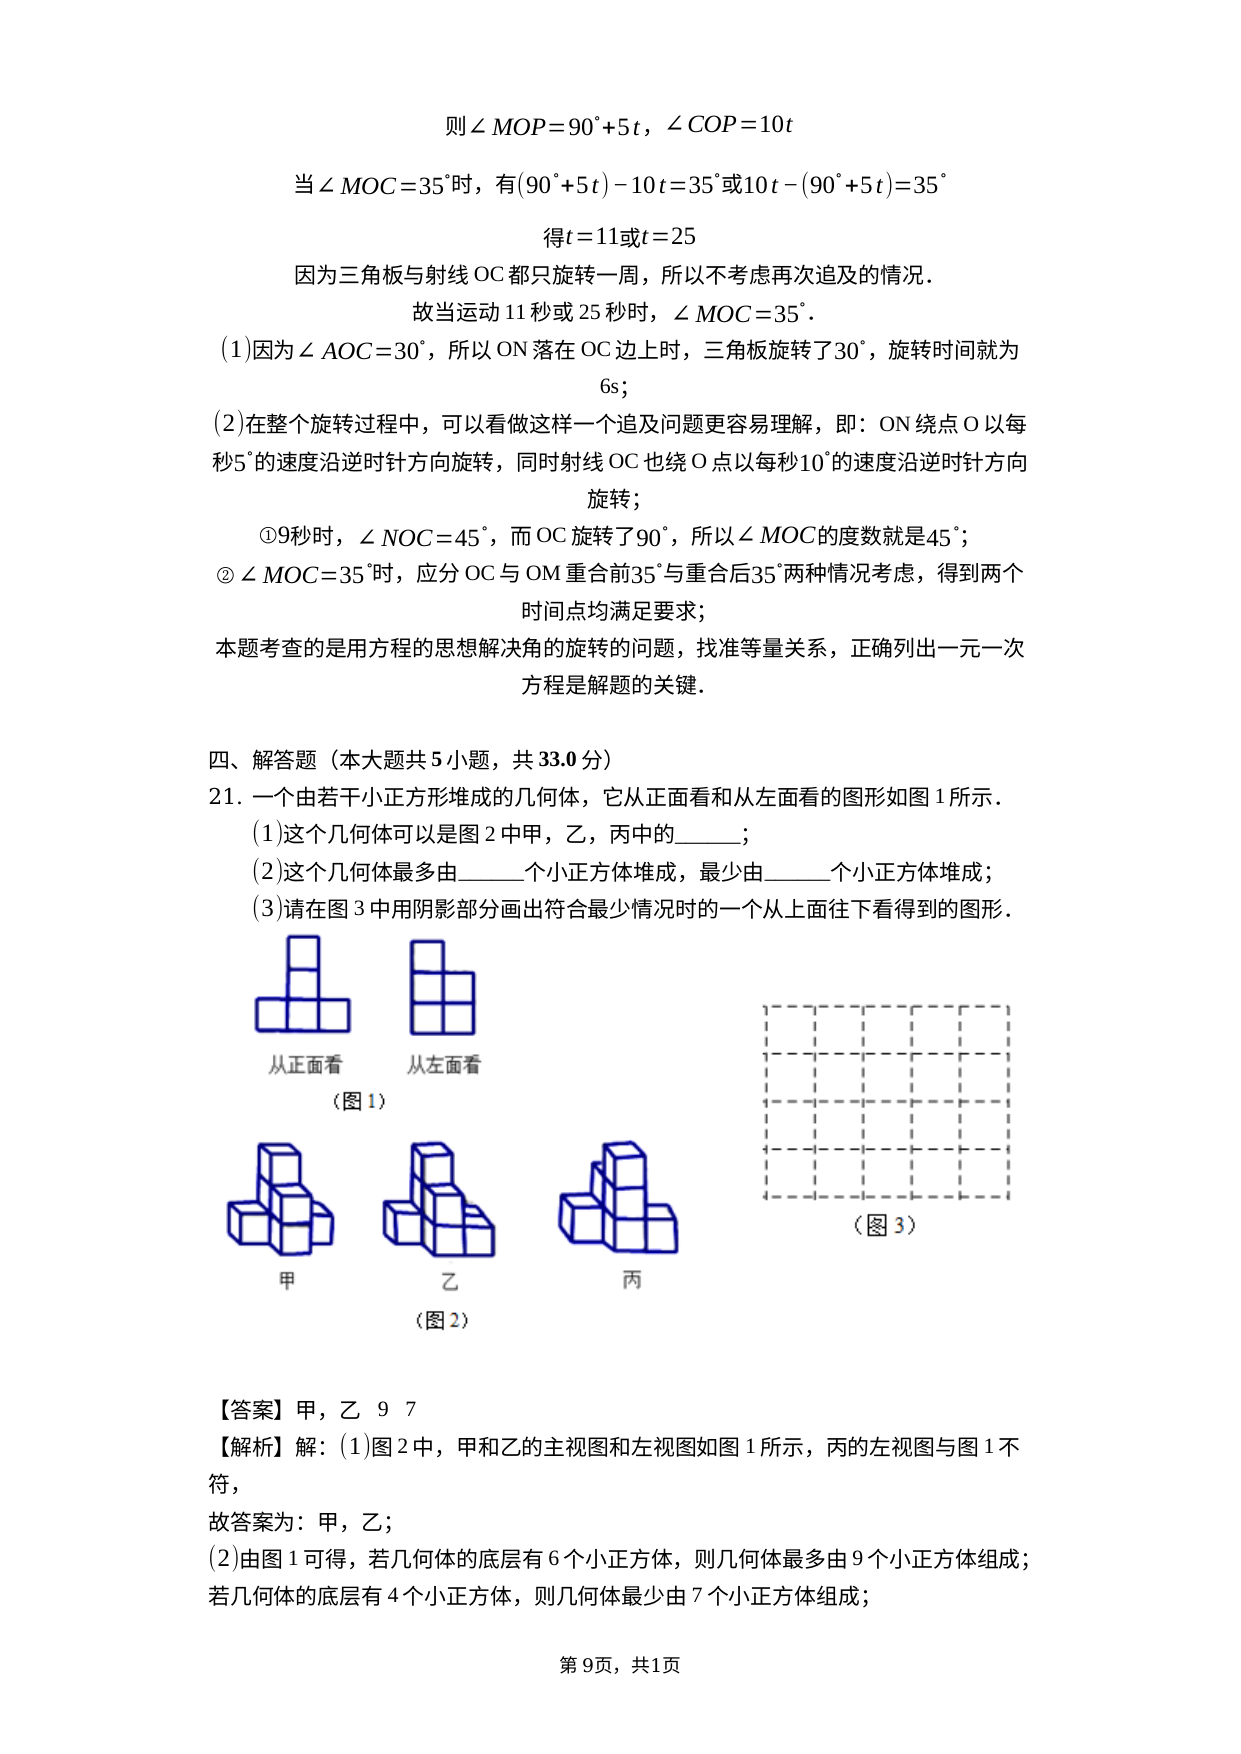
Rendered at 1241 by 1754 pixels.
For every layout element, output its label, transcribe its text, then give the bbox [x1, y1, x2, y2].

list 四、解答题（本大题共5小题，共33.0分） [208, 742, 1032, 775]
picture [225, 928, 1015, 1335]
list 【答案】甲，乙 9 7 [208, 1392, 1032, 1425]
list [208, 1429, 1032, 1611]
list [208, 108, 1032, 738]
list 一个由若干小正方形堆成的几何体，它从正面看和从左面看的图形如图1所示． 这个几何体可以是图2中甲，乙，丙中的______； 这个几何体最多由______个小正方体堆成，最少由______个小正方体堆成； 请在图3中用阴影部分画出符合最少情况时的一个从上面往下看得到的图形． [208, 780, 1032, 924]
